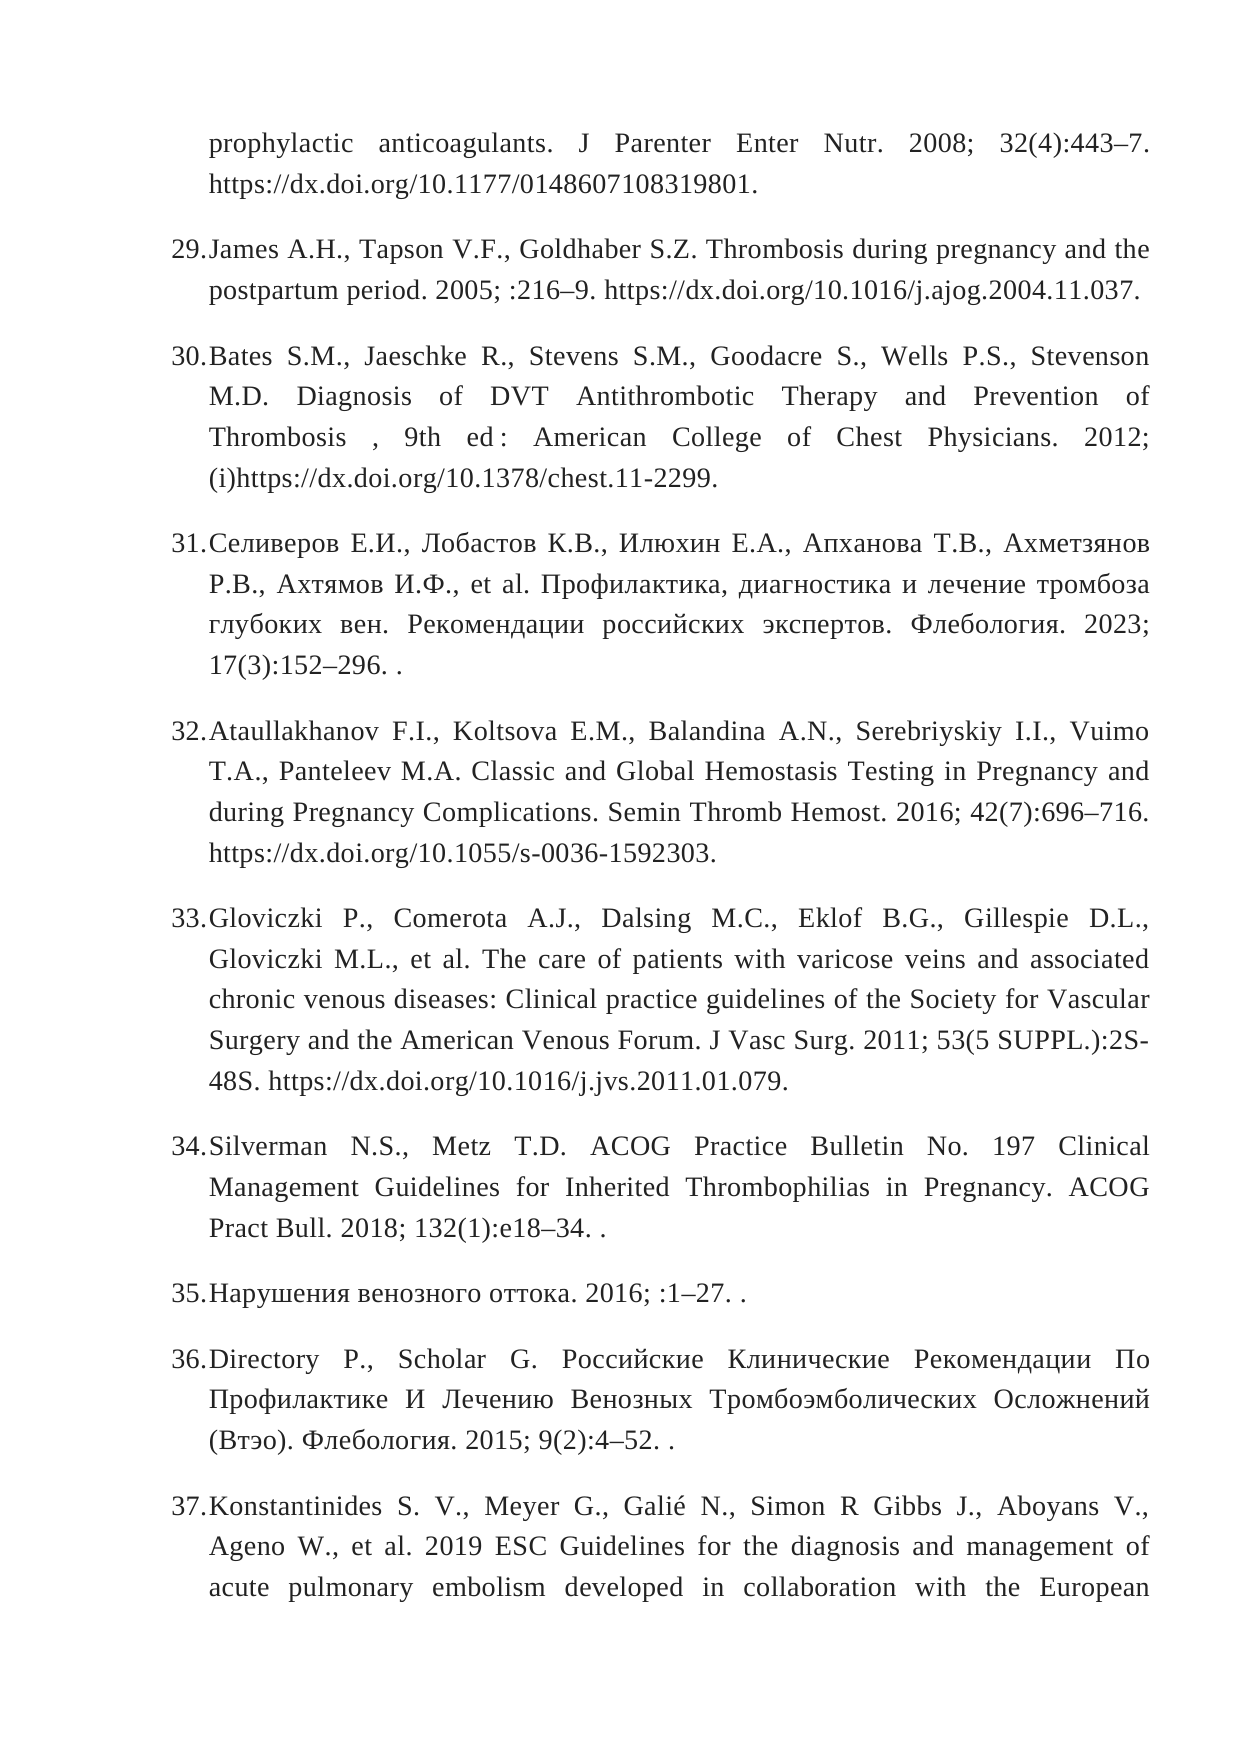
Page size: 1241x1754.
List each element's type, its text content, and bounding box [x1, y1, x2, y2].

list Gloviczki P., Comerota A.J., Dalsing M.C., Eklof B.G., Gillespie D.L., Gloviczki M.L., et al. The care of patients with varicose veins and associated chronic venous diseases: Clinical practice guidelines of the Society for Vascular Surgery and the American Venous Forum. J Vasc Surg. 2011; 53(5 SUPPL.):2S-48S. https://dx.doi.org/10.1016/j.jvs.2011.01.079. [171, 893, 1152, 1096]
list Directory P., Scholar G. Российские Клинические Рекомендации По Профилактике И Лечению Венозных Тромбоэмболических Осложнений (Втэо). Флебология. 2015; 9(2):4–52. . [171, 1334, 1152, 1456]
list Ataullakhanov F.I., Koltsova E.M., Balandina A.N., Serebriyskiy I.I., Vuimo T.A., Panteleev M.A. Classic and Global Hemostasis Testing in Pregnancy and during Pregnancy Complications. Semin Thromb Hemost. 2016; 42(7):696–716. https://dx.doi.org/10.1055/s-0036-1592303. [171, 706, 1152, 868]
list Silverman N.S., Metz T.D. ACOG Practice Bulletin No. 197 Clinical Management Guidelines for Inherited Thrombophilias in Pregnancy. ACOG Pract Bull. 2018; 132(1):e18–34. . [171, 1121, 1152, 1243]
list Bates S.M., Jaeschke R., Stevens S.M., Goodacre S., Wells P.S., Stevenson M.D. Diagnosis of DVT Antithrombotic Therapy and Prevention of Thrombosis , 9th ed : American College of Chest Physicians. 2012; (i)https://dx.doi.org/10.1378/chest.11-2299. [171, 331, 1152, 493]
list Селиверов Е.И., Лобастов К.В., Илюхин Е.А., Апханова Т.В., Ахметзянов Р.В., Ахтямов И.Ф., et al. Профилактика, диагностика и лечение тромбоза глубоких вен. Рекомендации российских экспертов. Флебология. 2023; 17(3):152–296. . [171, 518, 1152, 681]
list Нарушения венозного оттока. 2016; :1–27. . [171, 1268, 1152, 1309]
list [171, 1481, 1152, 1602]
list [171, 118, 1152, 199]
list James A.H., Tapson V.F., Goldhaber S.Z. Thrombosis during pregnancy and the postpartum period. 2005; :216–9. https://dx.doi.org/10.1016/j.ajog.2004.11.037. [171, 224, 1152, 306]
